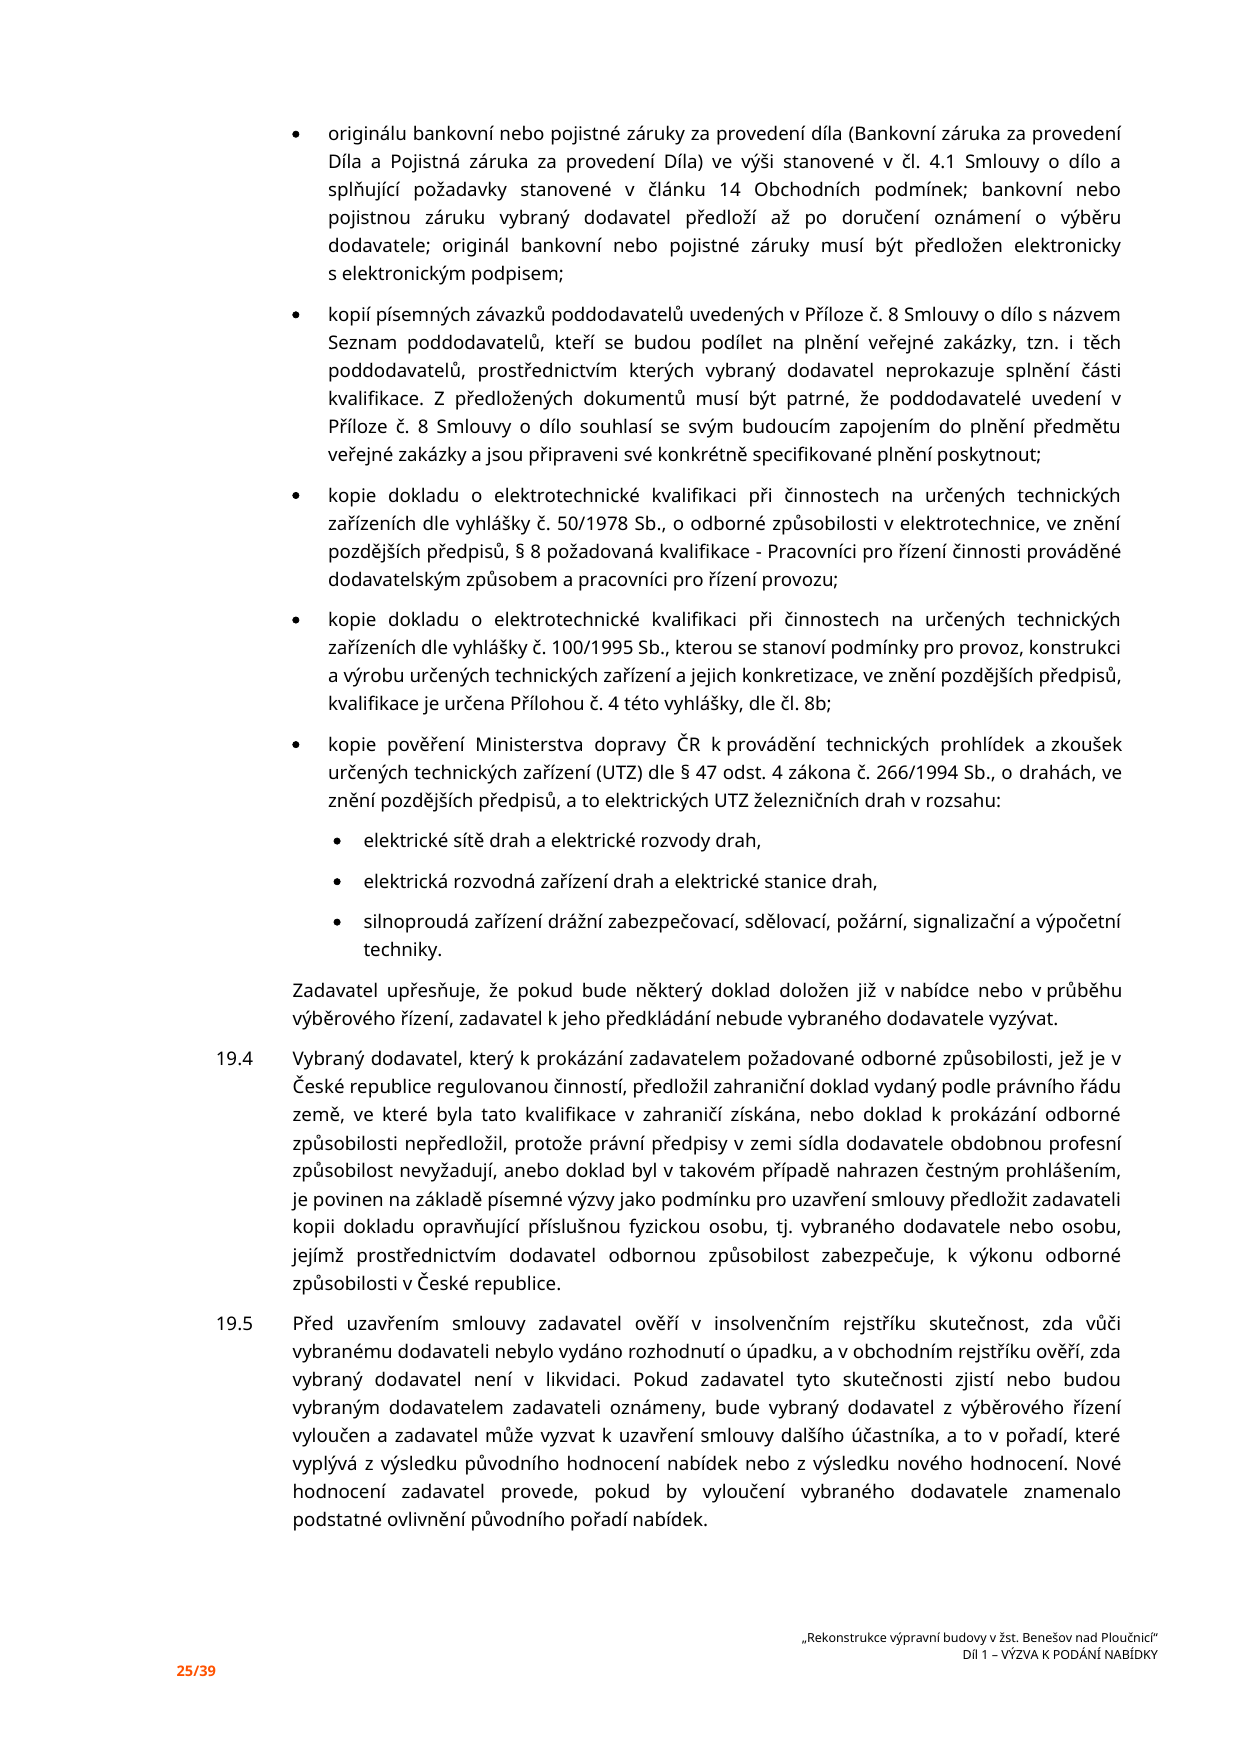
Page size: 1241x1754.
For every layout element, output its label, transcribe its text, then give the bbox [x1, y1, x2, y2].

text elektrická rozvodná zařízení drah a elektrické stanice drah, [334, 868, 1122, 894]
text kopie dokladu o elektrotechnické kvalifikaci při činnostech na určených technických zařízeních dle vyhlášky č. 100/1995 Sb., kterou se stanoví podmínky pro provoz, konstrukci a výrobu určených technických zařízení a jejich konkretizace, ve znění pozdějších předpisů, kvalifikace je určena Přílohou č. 4 této vyhlášky, dle čl. 8b; [292, 606, 1122, 716]
text Před uzavřením smlouvy zadavatel ověří v insolvenčním rejstříku skutečnost, zda vůči vybranému dodavateli nebylo vydáno rozhodnutí o úpadku, a v obchodním rejstříku ověří, zda vybraný dodavatel není v likvidaci. Pokud zadavatel tyto skutečnosti zjistí nebo budou vybraným dodavatelem zadavateli oznámeny, bude vybraný dodavatel z výběrového řízení vyloučen a zadavatel může vyzvat k uzavření smlouvy dalšího účastníka, a to v pořadí, které vyplývá z výsledku původního hodnocení nabídek nebo z výsledku nového hodnocení. Nové hodnocení zadavatel provede, pokud by vyloučení vybraného dodavatele znamenalo podstatné ovlivnění původního pořadí nabídek. [216, 1310, 1122, 1532]
text elektrické sítě drah a elektrické rozvody drah, [334, 828, 1122, 853]
text silnoproudá zařízení drážní zabezpečovací, sdělovací, požární, signalizační a výpočetní techniky. [334, 909, 1122, 962]
text kopie dokladu o elektrotechnické kvalifikaci při činnostech na určených technických zařízeních dle vyhlášky č. 50/1978 Sb., o odborné způsobilosti v elektrotechnice, ve znění pozdějších předpisů, § 8 požadovaná kvalifikace - Pracovníci pro řízení činnosti prováděné dodavatelským způsobem a pracovníci pro řízení provozu; [292, 482, 1122, 591]
text Zadavatel upřesňuje, že pokud bude některý doklad doložen již v nabídce nebo v průběhu výběrového řízení, zadavatel k jeho předkládání nebude vybraného dodavatele vyzývat. [292, 977, 1122, 1031]
text kopie pověření Ministerstva dopravy ČR k provádění technických prohlídek a zkoušek určených technických zařízení (UTZ) dle § 47 odst. 4 zákona č. 266/1994 Sb., o drahách, ve znění pozdějších předpisů, a to elektrických UTZ železničních drah v rozsahu: [292, 731, 1122, 813]
text Vybraný dodavatel, který k prokázání zadavatelem požadované odborné způsobilosti, jež je v České republice regulovanou činností, předložil zahraniční doklad vydaný podle právního řádu země, ve které byla tato kvalifikace v zahraničí získána, nebo doklad k prokázání odborné způsobilosti nepředložil, protože právní předpisy v zemi sídla dodavatele obdobnou profesní způsobilost nevyžadují, anebo doklad byl v takovém případě nahrazen čestným prohlášením, je povinen na základě písemné výzvy jako podmínku pro uzavření smlouvy předložit zadavateli kopii dokladu opravňující příslušnou fyzickou osobu, tj. vybraného dodavatele nebo osobu, jejímž prostřednictvím dodavatel odbornou způsobilost zabezpečuje, k výkonu odborné způsobilosti v České republice. [216, 1046, 1122, 1295]
text originálu bankovní nebo pojistné záruky za provedení díla (Bankovní záruka za provedení Díla a Pojistná záruka za provedení Díla) ve výši stanovené v čl. 4.1 Smlouvy o dílo a splňující požadavky stanovené v článku 14 Obchodních podmínek; bankovní nebo pojistnou záruku vybraný dodavatel předloží až po doručení oznámení o výběru dodavatele; originál bankovní nebo pojistné záruky musí být předložen elektronicky s elektronickým podpisem; [292, 121, 1122, 286]
text kopií písemných závazků poddodavatelů uvedených v Příloze č. 8 Smlouvy o dílo s názvem Seznam poddodavatelů, kteří se budou podílet na plnění veřejné zakázky, tzn. i těch poddodavatelů, prostřednictvím kterých vybraný dodavatel neprokazuje splnění části kvalifikace. Z předložených dokumentů musí být patrné, že poddodavatelé uvedení v Příloze č. 8 Smlouvy o dílo souhlasí se svým budoucím zapojením do plnění předmětu veřejné zakázky a jsou připraveni své konkrétně specifikované plnění poskytnout; [292, 301, 1122, 467]
